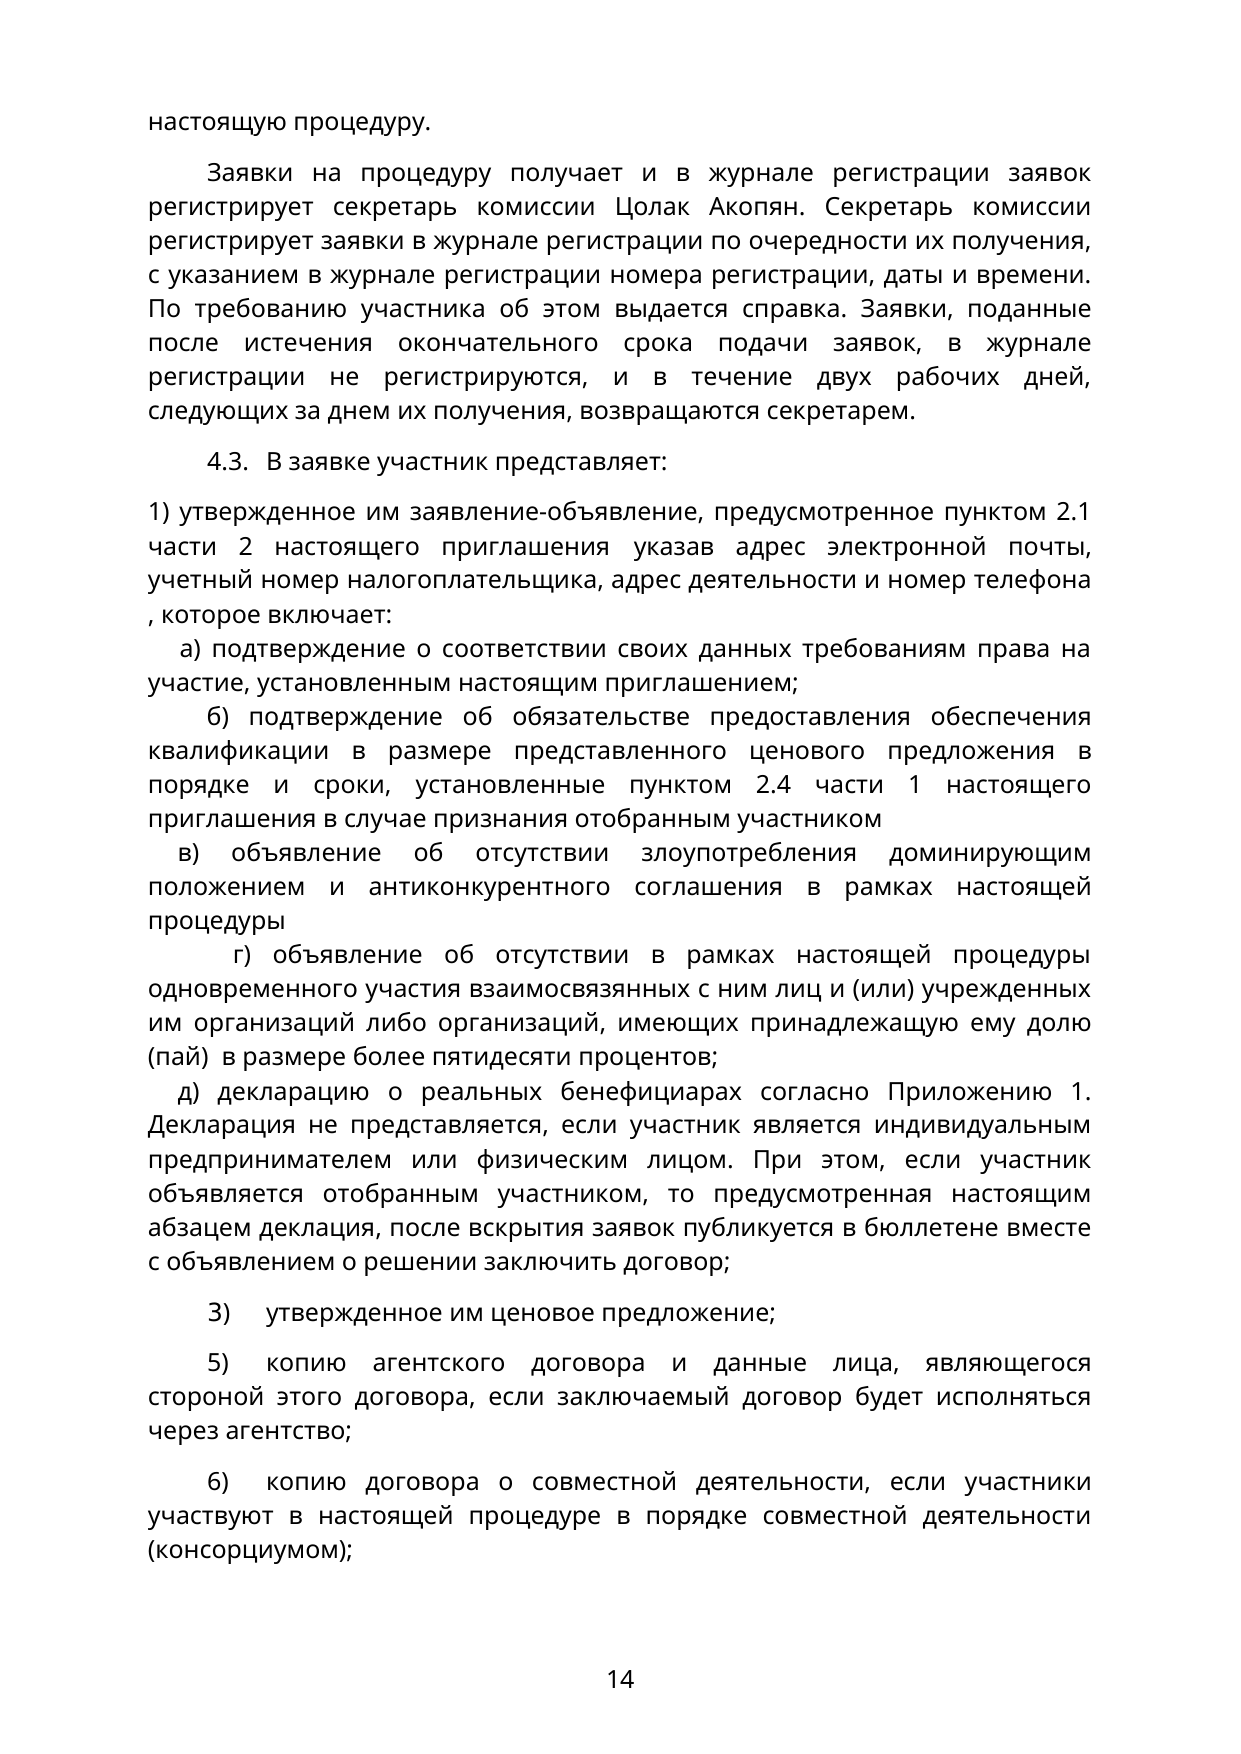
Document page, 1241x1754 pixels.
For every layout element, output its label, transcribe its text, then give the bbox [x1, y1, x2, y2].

text а) подтверждение о соответствии своих данных требованиям права на участие, установленным настоящим приглашением; [148, 630, 1092, 698]
text 6) копию договора о совместной деятельности, если участники участвуют в настоящей процедуре в порядке совместной деятельности (консорциумом); [148, 1464, 1092, 1566]
text б) подтверждение об обязательстве предоставления обеспечения квалификации в размере представленного ценового предложения в порядке и сроки, установленные пунктом 2.4 части 1 настоящего приглашения в случае признания отобранным участником [148, 698, 1092, 835]
text 1) утвержденное им заявление-объявление, предусмотренное пунктом 2.1 части 2 настоящего приглашения указав адрес электронной почты, учетный номер налогоплательщика, адрес деятельности и номер телефона , которое включает: [148, 494, 1092, 630]
text 4.3. В заявке участник представляет: [148, 443, 1092, 477]
text 5) копию агентского договора и данные лица, являющегося стороной этого договора, если заключаемый договор будет исполняться через агентство; [148, 1345, 1092, 1447]
text в) объявление об отсутствии злоупотребления доминирующим положением и антиконкурентного соглашения в рамках настоящей процедуры [148, 835, 1092, 937]
text Заявки на процедуру получает и в журнале регистрации заявок регистрирует секретарь комиссии Цолак Акопян. Секретарь комиссии регистрирует заявки в журнале регистрации по очередности их получения, с указанием в журнале регистрации номера регистрации, даты и времени. По требованию участника об этом выдается справка. Заявки, поданные после истечения окончательного срока подачи заявок, в журнале регистрации не регистрируются, и в течение двух рабочих дней, следующих за днем их получения, возвращаются секретарем. [148, 154, 1092, 427]
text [148, 103, 1092, 137]
text 3) утвержденное им ценовое предложение; [148, 1294, 1092, 1328]
text д) декларацию о реальных бенефициарах согласно Приложению 1. Декларация не представляется, если участник является индивидуальным предпринимателем или физическим лицом. При этом, если участник объявляется отобранным участником, то предусмотренная настоящим абзацем деклация, после вскрытия заявок публикуется в бюллетене вместе с объявлением о решении заключить договор; [148, 1073, 1092, 1277]
text г) объявление об отсутствии в рамках настоящей процедуры одновременного участия взаимосвязянных с ним лиц и (или) учрежденных им организаций либо организаций, имеющих принадлежащую ему долю (пай) в размере более пятидесяти процентов; [148, 937, 1092, 1073]
